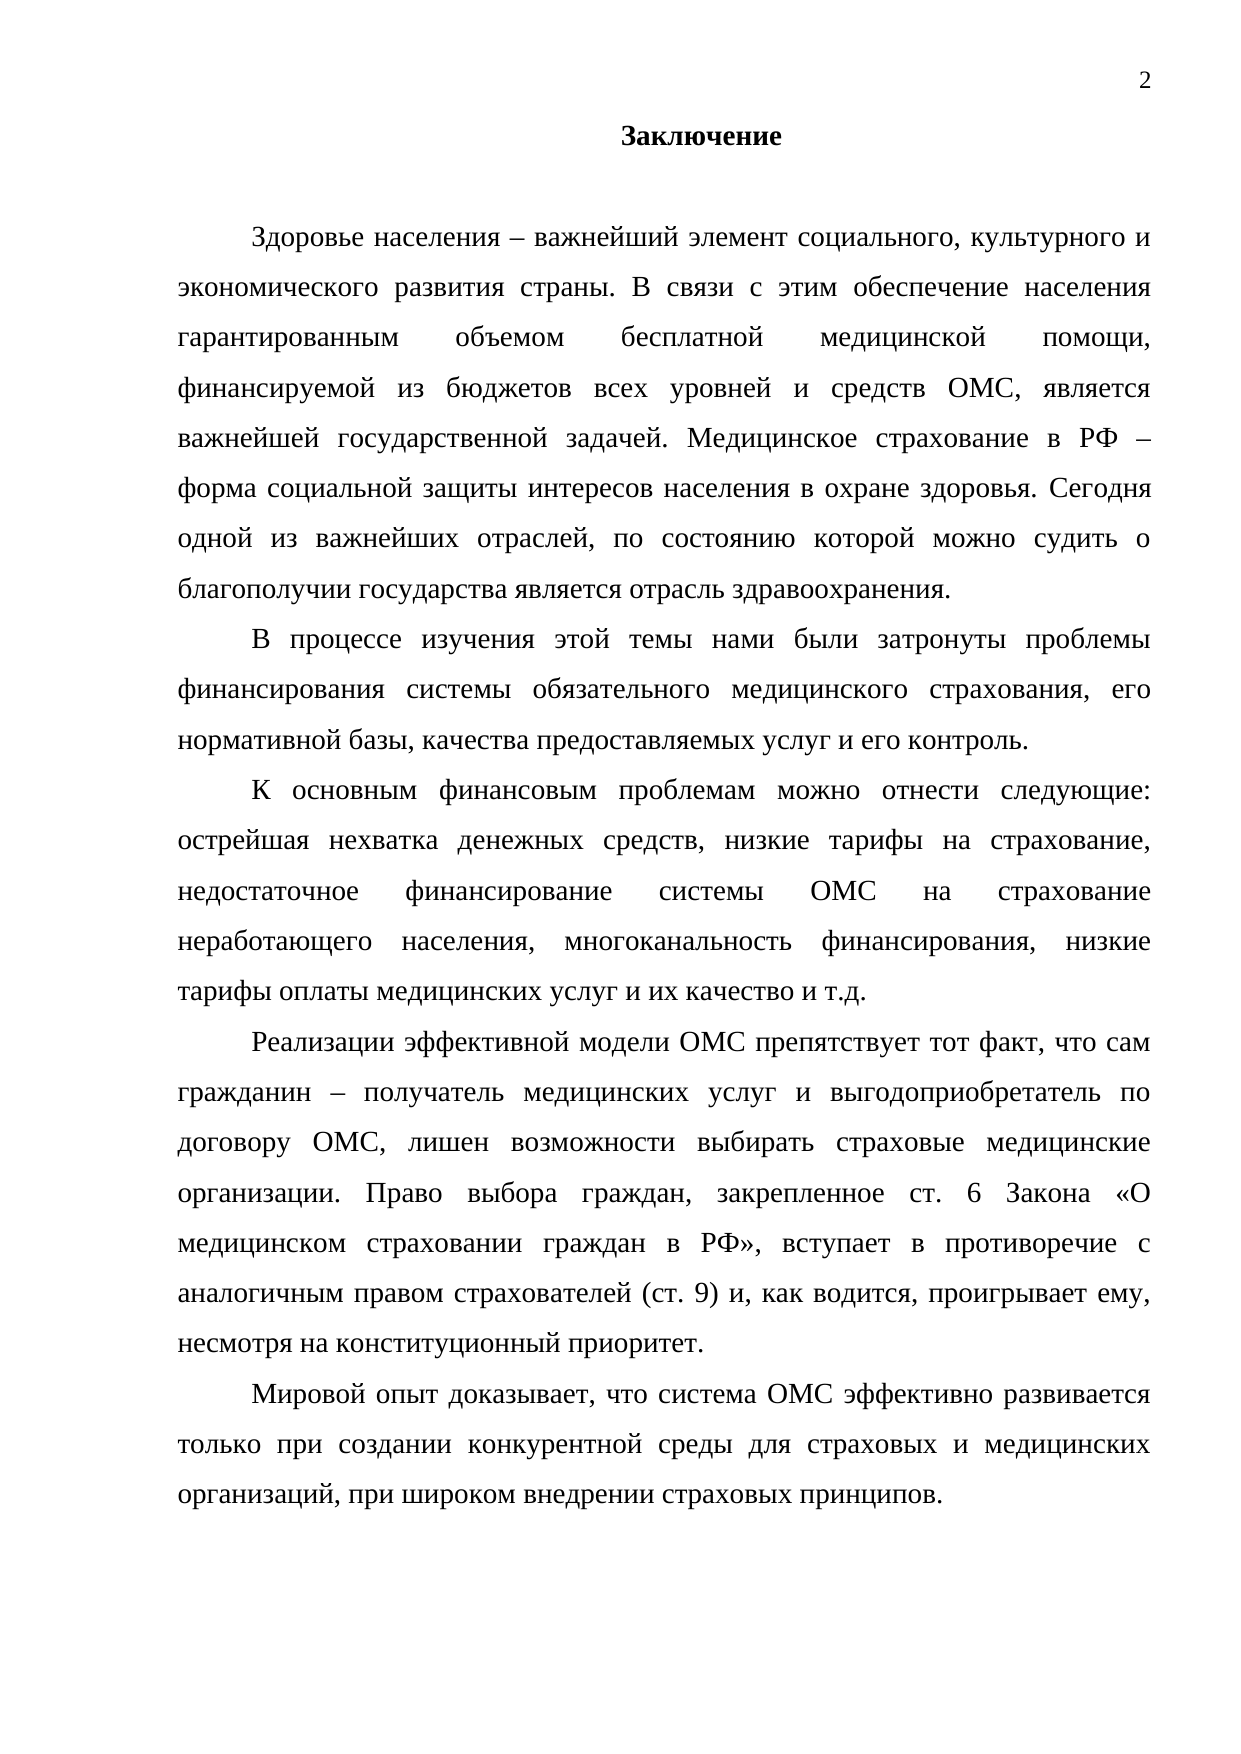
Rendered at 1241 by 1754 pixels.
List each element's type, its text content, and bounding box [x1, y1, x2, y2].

text В процессе изучения этой темы нами были затронуты проблемы финансирования системы обязательного медицинского страхования, его нормативной базы, качества предоставляемых услуг и его контроль. [177, 621, 1152, 755]
text Реализации эффективной модели ОМС препятствует тот факт, что сам гражданин – получатель медицинских услуг и выгодоприобретатель по договору ОМС, лишен возможности выбирать страховые медицинские организации. Право выбора граждан, закрепленное ст. 6 Закона «О медицинском страховании граждан в РФ», вступает в противоречие с аналогичным правом страхователей (ст. 9) и, как водится, проигрывает ему, несмотря на конституционный приоритет. [177, 1024, 1152, 1359]
text Мировой опыт доказывает, что система ОМС эффективно развивается только при создании конкурентной среды для страховых и медицинских организаций, при широком внедрении страховых принципов. [177, 1376, 1152, 1510]
text К основным финансовым проблемам можно отнести следующие: острейшая нехватка денежных средств, низкие тарифы на страхование, недостаточное финансирование системы ОМС на страхование неработающего населения, многоканальность финансирования, низкие тарифы оплаты медицинских услуг и их качество и т.д. [177, 772, 1152, 1007]
text Здоровье населения – важнейший элемент социального, культурного и экономического развития страны. В связи с этим обеспечение населения гарантированным объемом бесплатной медицинской помощи, финансируемой из бюджетов всех уровней и средств ОМС, является важнейшей государственной задачей. Медицинское страхование в РФ – форма социальной защиты интересов населения в охране здоровья. Сегодня одной из важнейших отраслей, по состоянию которой можно судить о благополучии государства является отрасль здравоохранения. [177, 219, 1152, 604]
text Заключение [177, 118, 1152, 152]
